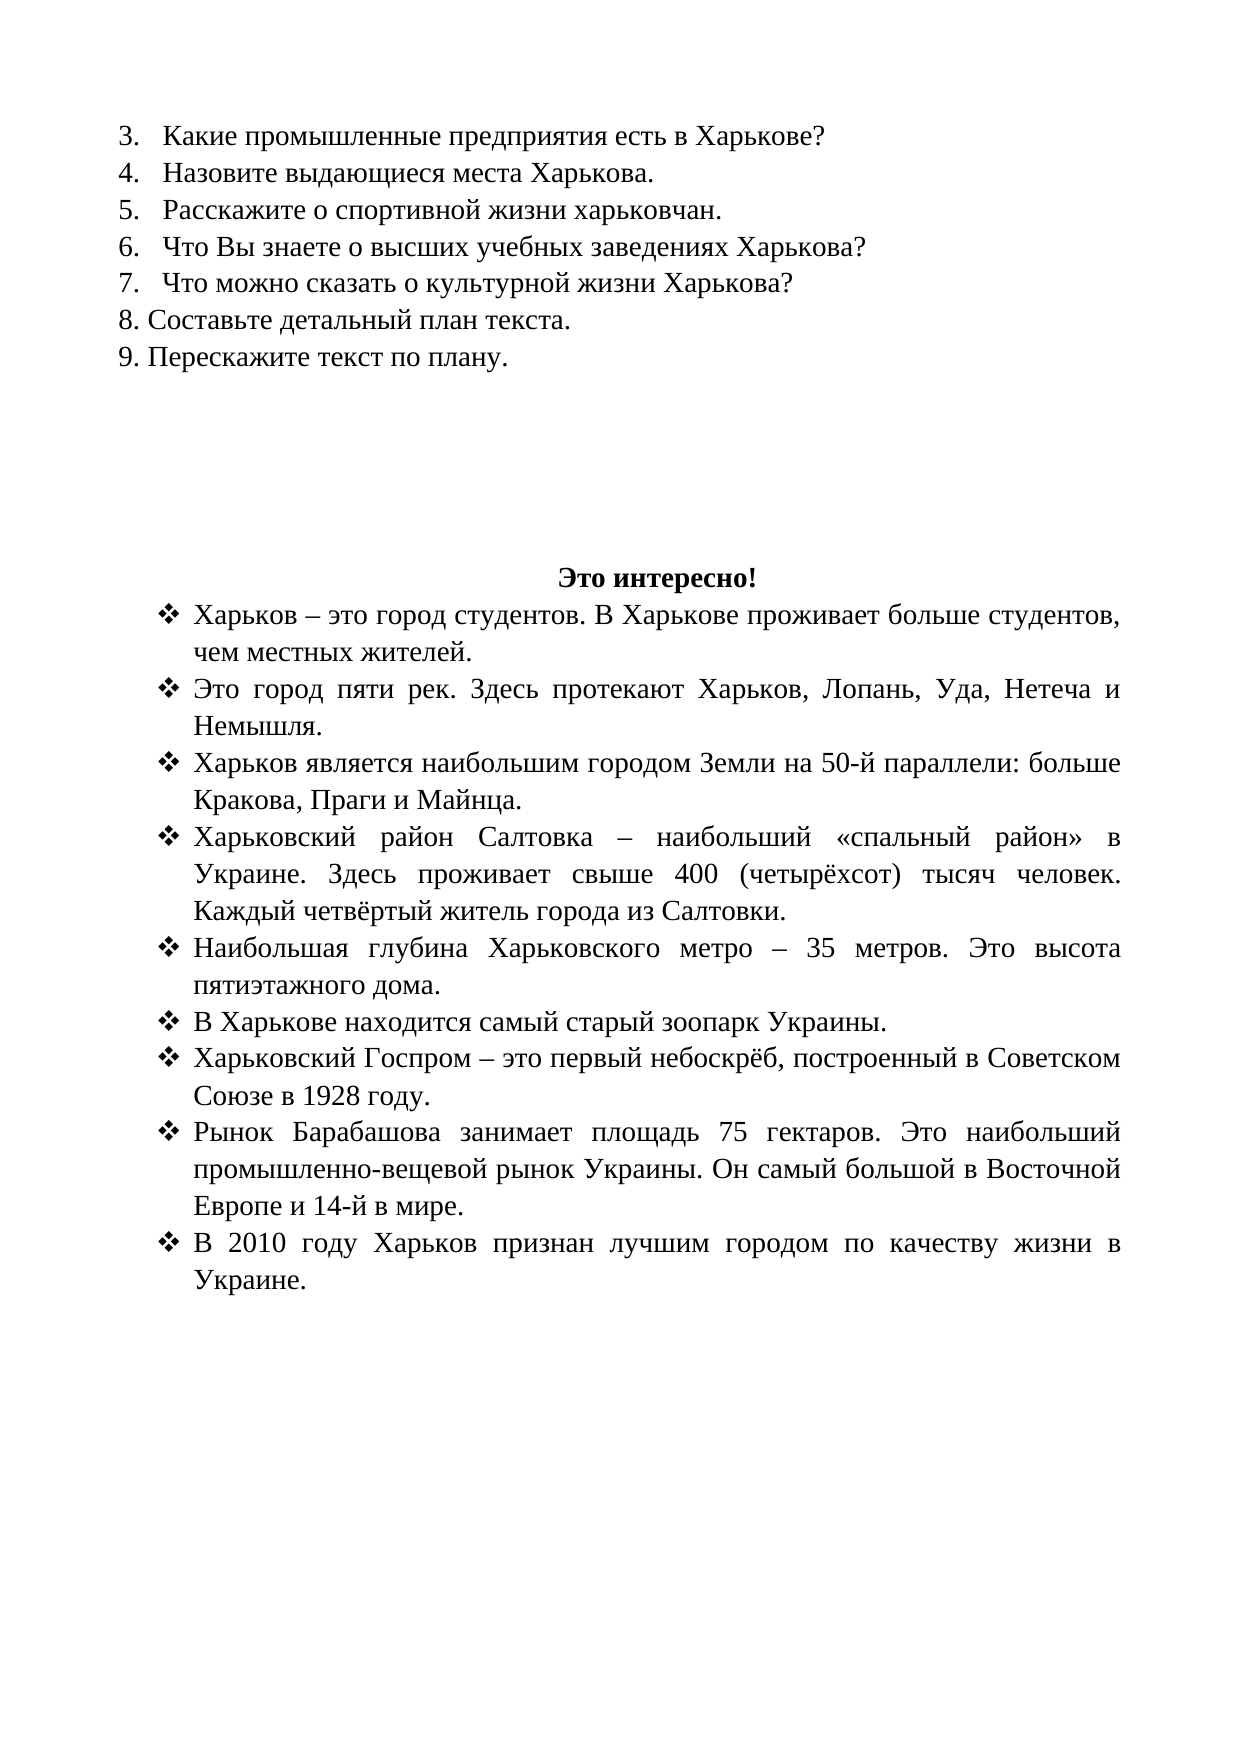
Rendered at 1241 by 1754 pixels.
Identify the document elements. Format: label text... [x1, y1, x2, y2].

list Это город пяти рек. Здесь протекают Харьков, Лопань, Уда, Нетеча и Немышля. [156, 671, 1122, 742]
text 4. Назовите выдающиеся места Харькова. [118, 155, 1122, 188]
text 8. Составьте детальный план текста. [118, 302, 1122, 336]
list Наибольшая глубина Харьковского метро – 35 метров. Это высота пятиэтажного дома. [156, 930, 1122, 1000]
list В Харькове находится самый старый зоопарк Украины. [156, 1004, 1122, 1037]
text 3. Какие промышленные предприятия есть в Харькове? [118, 118, 1122, 152]
text 6. Что Вы знаете о высших учебных заведениях Харькова? [118, 229, 1122, 262]
list Харьковский район Салтовка – наибольший «спальный район» в Украине. Здесь проживает свыше 400 (четырёхсот) тысяч человек. Каждый четвёртый житель города из Салтовки. [156, 819, 1122, 926]
text 7. Что можно сказать о культурной жизни Харькова? [118, 266, 1122, 299]
list Харьковский Госпром – это первый небоскрёб, построенный в Советском Союзе в 1928 году. [156, 1041, 1122, 1111]
text 5. Расскажите о спортивной жизни харьковчан. [118, 192, 1122, 225]
list Рынок Барабашова занимает площадь 75 гектаров. Это наибольший промышленно-вещевой рынок Украины. Он самый большой в Восточной Европе и 14-й в мире. [156, 1114, 1122, 1222]
text Это интересно! [118, 561, 1122, 594]
list Харьков – это город студентов. В Харькове проживает больше студентов, чем местных жителей. [156, 597, 1122, 668]
text 9. Перескажите текст по плану. [118, 339, 1122, 373]
list Харьков является наибольшим городом Земли на 50-й параллели: больше Кракова, Праги и Майнца. [156, 745, 1122, 816]
list В 2010 году Харьков признан лучшим городом по качеству жизни в Украине. [156, 1225, 1122, 1296]
